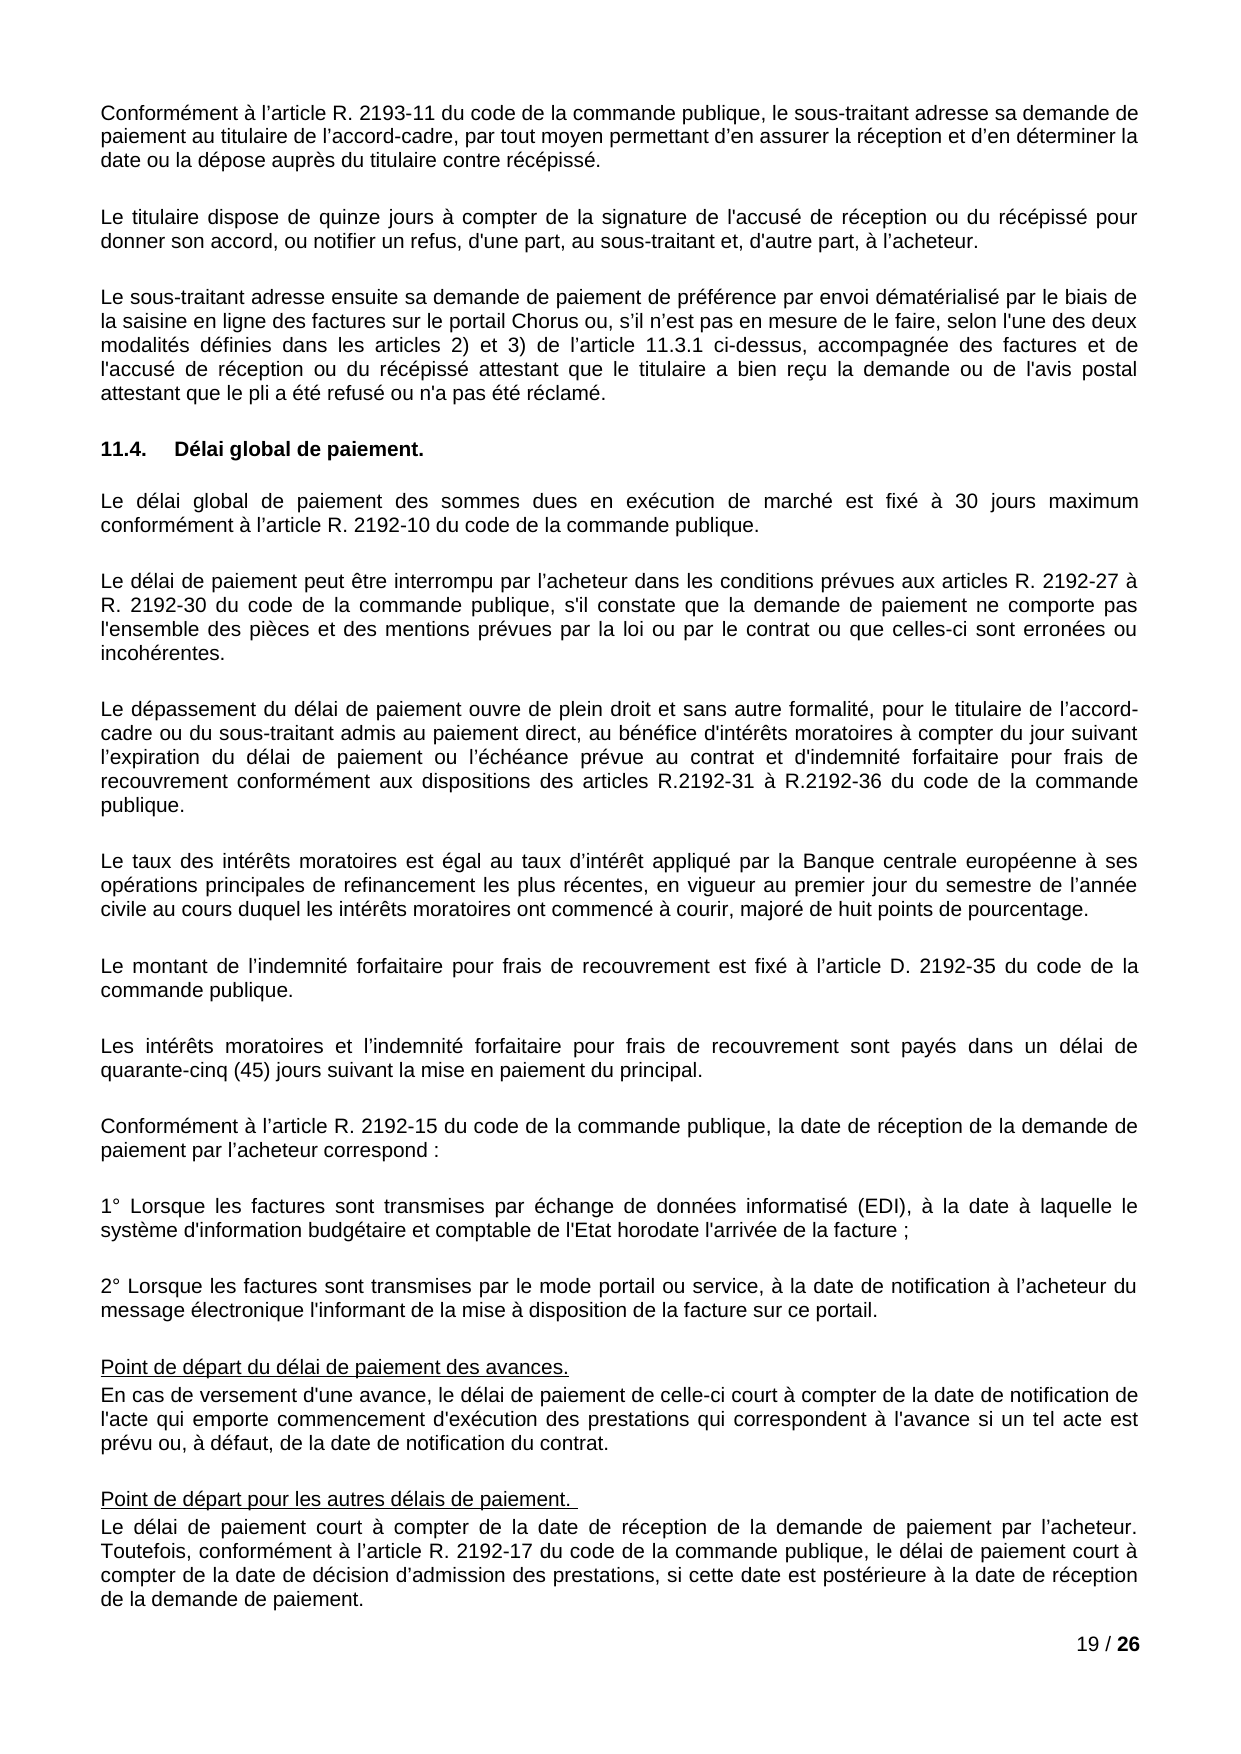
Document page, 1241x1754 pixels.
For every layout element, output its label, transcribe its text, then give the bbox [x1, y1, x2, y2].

text Conformément à l’article R. 2193-11 du code de la commande publique, le sous-traitant adresse sa demande de paiement au titulaire de l’accord-cadre, par tout moyen permettant d’en assurer la réception et d’en déterminer la date ou la dépose auprès du titulaire contre récépissé. [100, 100, 1140, 172]
text Le titulaire dispose de quinze jours à compter de la signature de l'accusé de réception ou du récépissé pour donner son accord, ou notifier un refus, d'une part, au sous-traitant et, d'autre part, à l’acheteur. [100, 204, 1140, 252]
text Le délai de paiement peut être interrompu par l’acheteur dans les conditions prévues aux articles R. 2192-27 à R. 2192-30 du code de la commande publique, s'il constate que la demande de paiement ne comporte pas l'ensemble des pièces et des mentions prévues par la loi ou par le contrat ou que celles-ci sont erronées ou incohérentes. [100, 569, 1140, 665]
text Les intérêts moratoires et l’indemnité forfaitaire pour frais de recouvrement sont payés dans un délai de quarante-cinq (45) jours suivant la mise en paiement du principal. [100, 1034, 1140, 1082]
text Le dépassement du délai de paiement ouvre de plein droit et sans autre formalité, pour le titulaire de l’accord-cadre ou du sous-traitant admis au paiement direct, au bénéfice d'intérêts moratoires à compter du jour suivant l’expiration du délai de paiement ou l’échéance prévue au contrat et d'indemnité forfaitaire pour frais de recouvrement conformément aux dispositions des articles R.2192-31 à R.2192-36 du code de la commande publique. [100, 697, 1140, 817]
subtitle Délai global de paiement. [100, 437, 1140, 461]
text Conformément à l’article R. 2192-15 du code de la commande publique, la date de réception de la demande de paiement par l’acheteur correspond : [100, 1114, 1140, 1162]
text Point de départ du délai de paiement des avances. [100, 1354, 1140, 1378]
text Le taux des intérêts moratoires est égal au taux d’intérêt appliqué par la Banque centrale européenne à ses opérations principales de refinancement les plus récentes, en vigueur au premier jour du semestre de l’année civile au cours duquel les intérêts moratoires ont commencé à courir, majoré de huit points de pourcentage. [100, 849, 1140, 921]
text En cas de versement d'une avance, le délai de paiement de celle-ci court à compter de la date de notification de l'acte qui emporte commencement d'exécution des prestations qui correspondent à l'avance si un tel acte est prévu ou, à défaut, de la date de notification du contrat. [100, 1383, 1140, 1454]
text Le sous-traitant adresse ensuite sa demande de paiement de préférence par envoi dématérialisé par le biais de la saisine en ligne des factures sur le portail Chorus ou, s’il n’est pas en mesure de le faire, selon l'une des deux modalités définies dans les articles 2) et 3) de l’article 11.3.1 ci-dessus, accompagnée des factures et de l'accusé de réception ou du récépissé attestant que le titulaire a bien reçu la demande ou de l'avis postal attestant que le pli a été refusé ou n'a pas été réclamé. [100, 285, 1140, 404]
text 1° Lorsque les factures sont transmises par échange de données informatisé (EDI), à la date à laquelle le système d'information budgétaire et comptable de l'Etat horodate l'arrivée de la facture ; [100, 1194, 1140, 1242]
text Le délai de paiement court à compter de la date de réception de la demande de paiement par l’acheteur. Toutefois, conformément à l’article R. 2192-17 du code de la commande publique, le délai de paiement court à compter de la date de décision d’admission des prestations, si cette date est postérieure à la date de réception de la demande de paiement. [100, 1515, 1140, 1611]
text Le montant de l’indemnité forfaitaire pour frais de recouvrement est fixé à l’article D. 2192-35 du code de la commande publique. [100, 953, 1140, 1001]
text Point de départ pour les autres délais de paiement. [100, 1487, 1140, 1511]
text Le délai global de paiement des sommes dues en exécution de marché est fixé à 30 jours maximum conformément à l’article R. 2192-10 du code de la commande publique. [100, 489, 1140, 537]
text 2° Lorsque les factures sont transmises par le mode portail ou service, à la date de notification à l’acheteur du message électronique l'informant de la mise à disposition de la facture sur ce portail. [100, 1274, 1140, 1322]
